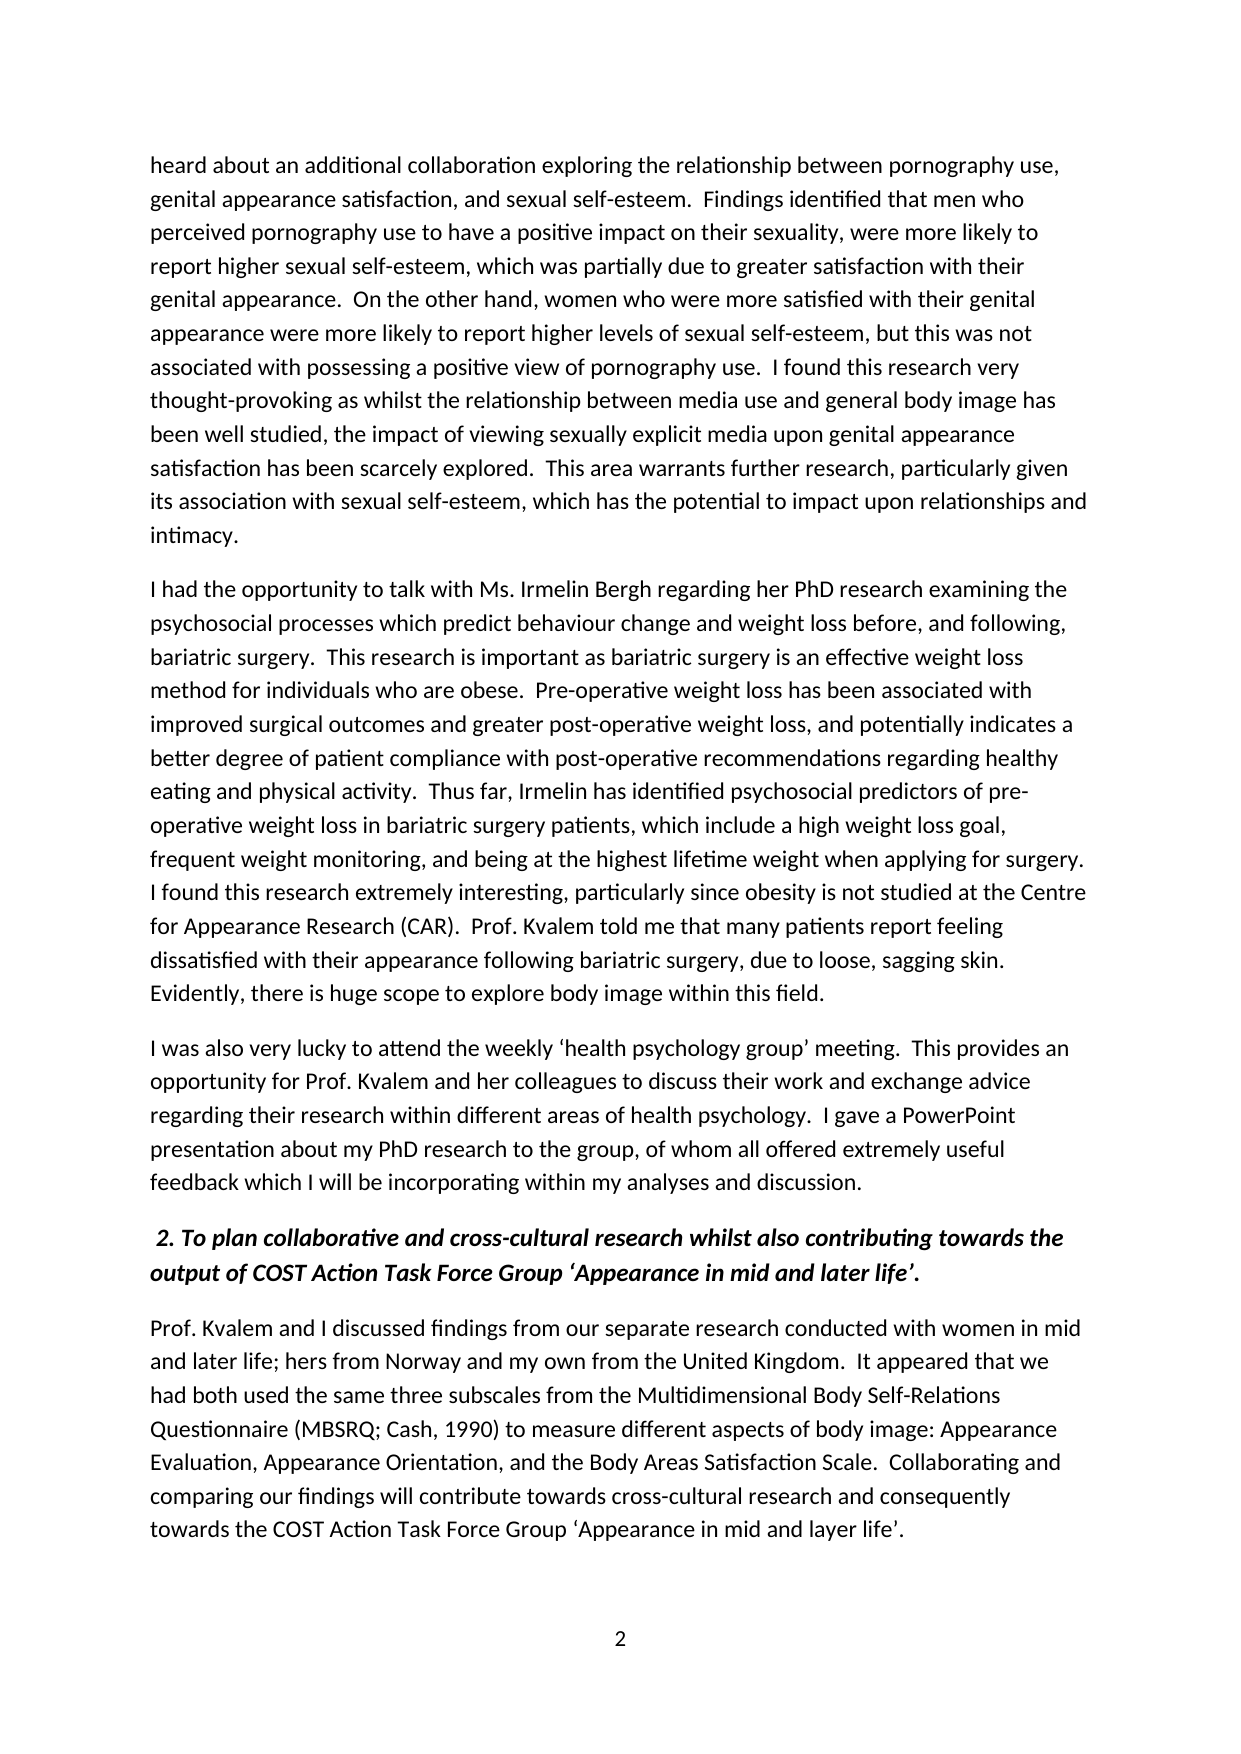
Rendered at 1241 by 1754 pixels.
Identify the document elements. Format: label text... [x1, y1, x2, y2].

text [150, 150, 1090, 549]
text I had the opportunity to talk with Ms. Irmelin Bergh regarding her PhD research examining the psychosocial processes which predict behaviour change and weight loss before, and following, bariatric surgery. This research is important as bariatric surgery is an effective weight loss method for individuals who are obese. Pre-operative weight loss has been associated with improved surgical outcomes and greater post-operative weight loss, and potentially indicates a better degree of patient compliance with post-operative recommendations regarding healthy eating and physical activity. Thus far, Irmelin has identified psychosocial predictors of pre-operative weight loss in bariatric surgery patients, which include a high weight loss goal, frequent weight monitoring, and being at the highest lifetime weight when applying for surgery. I found this research extremely interesting, particularly since obesity is not studied at the Centre for Appearance Research (CAR). Prof. Kvalem told me that many patients report feeling dissatisfied with their appearance following bariatric surgery, due to loose, sagging skin. Evidently, there is huge scope to explore body image within this field. [150, 574, 1090, 1008]
text Prof. Kvalem and I discussed findings from our separate research conducted with women in mid and later life; hers from Norway and my own from the United Kingdom. It appeared that we had both used the same three subscales from the Multidimensional Body Self-Relations Questionnaire (MBSRQ; Cash, 1990) to measure different aspects of body image: Appearance Evaluation, Appearance Orientation, and the Body Areas Satisfaction Scale. Collaborating and comparing our findings will contribute towards cross-cultural research and consequently towards the COST Action Task Force Group ‘Appearance in mid and layer life’. [150, 1313, 1090, 1544]
text I was also very lucky to attend the weekly ‘health psychology group’ meeting. This provides an opportunity for Prof. Kvalem and her colleagues to discuss their work and exchange advice regarding their research within different areas of health psychology. I gave a PowerPoint presentation about my PhD research to the group, of whom all offered extremely useful feedback which I will be incorporating within my analyses and discussion. [150, 1033, 1090, 1197]
text 2. To plan collaborative and cross-cultural research whilst also contributing towards the output of COST Action Task Force Group ‘Appearance in mid and later life’. [150, 1222, 1090, 1287]
